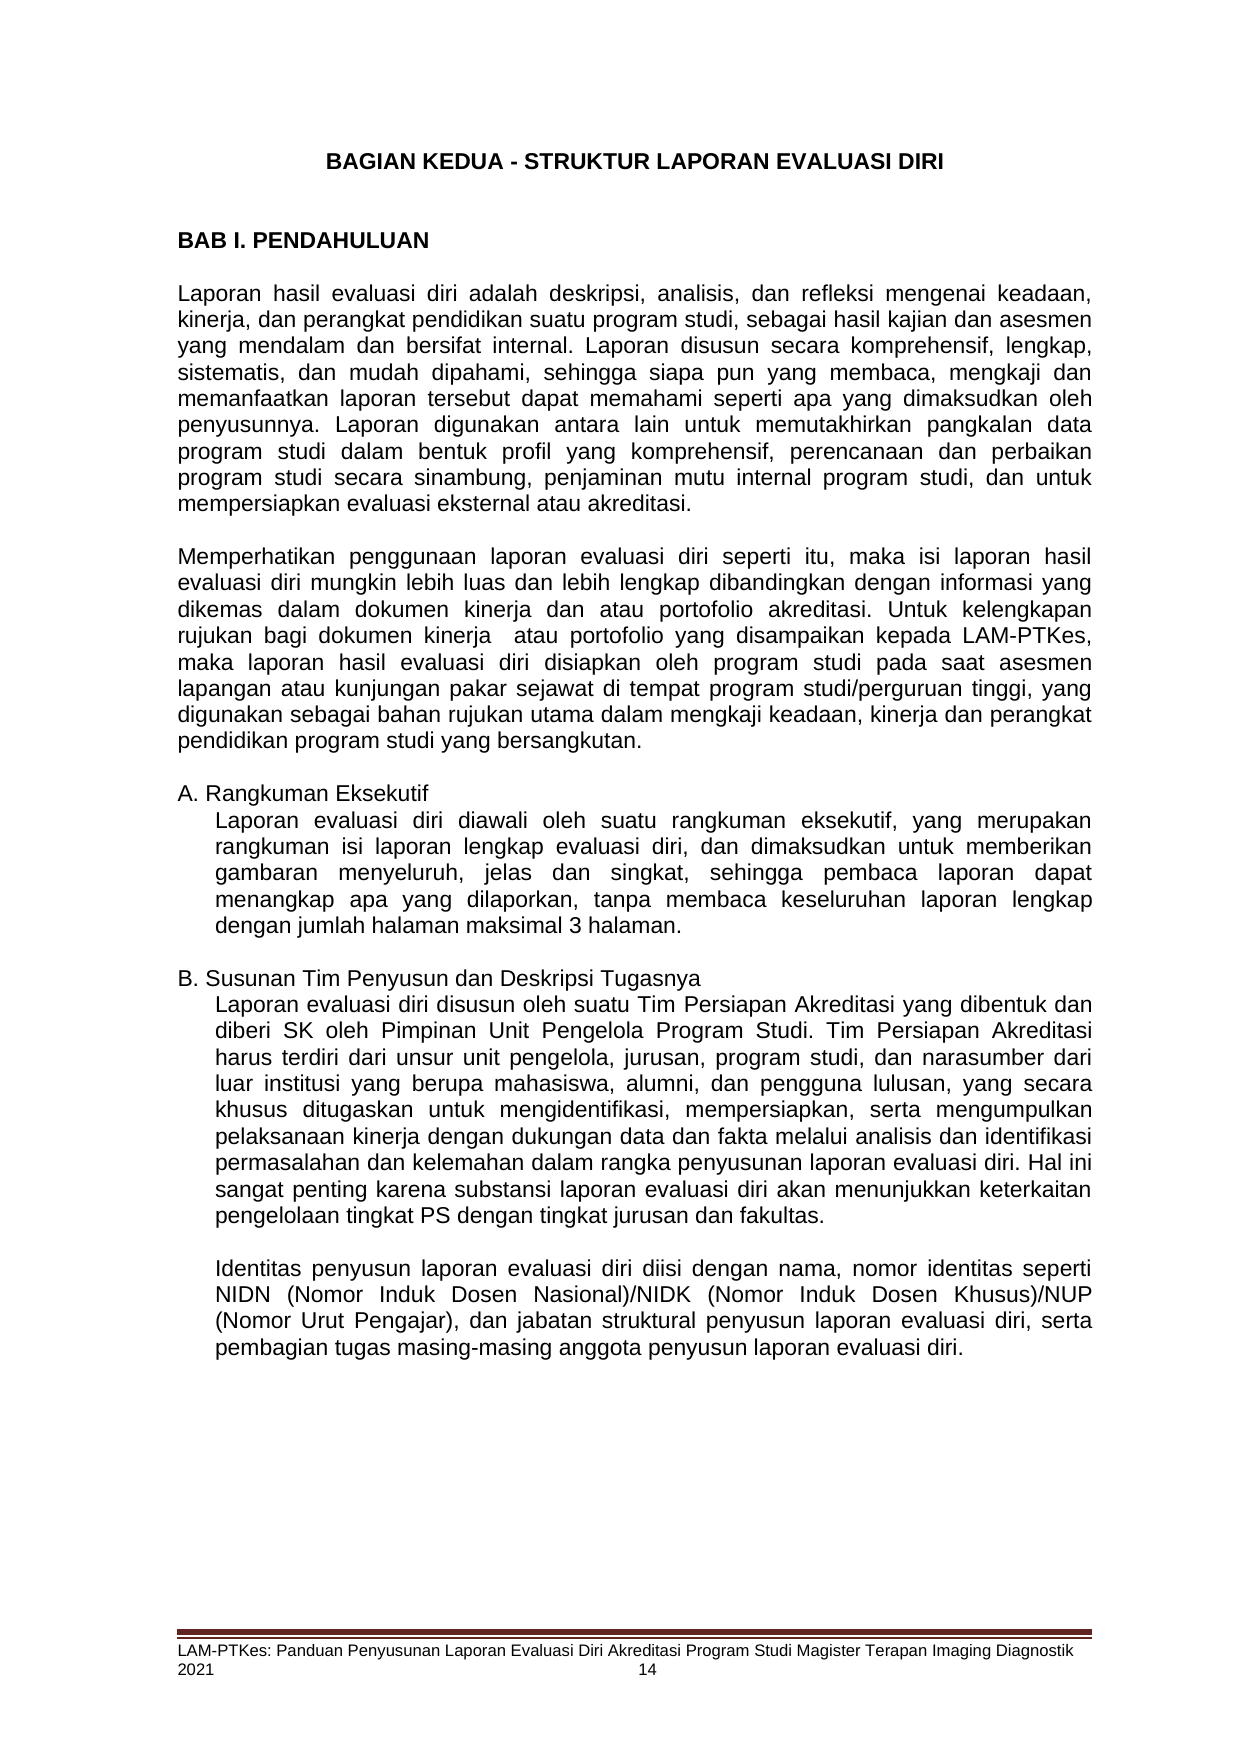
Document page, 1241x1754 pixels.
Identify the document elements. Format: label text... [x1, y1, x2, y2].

text Laporan hasil evaluasi diri adalah deskripsi, analisis, dan refleksi mengenai keadaan, kinerja, dan perangkat pendidikan suatu program studi, sebagai hasil kajian dan asesmen yang mendalam dan bersifat internal. Laporan disusun secara komprehensif, lengkap, sistematis, dan mudah dipahami, sehingga siapa pun yang membaca, mengkaji dan memanfaatkan laporan tersebut dapat memahami seperti apa yang dimaksudkan oleh penyusunnya. Laporan digunakan antara lain untuk memutakhirkan pangkalan data program studi dalam bentuk profil yang komprehensif, perencanaan dan perbaikan program studi secara sinambung, penjaminan mutu internal program studi, dan untuk mempersiapkan evaluasi eksternal atau akreditasi. [177, 279, 1092, 517]
text Laporan evaluasi diri diawali oleh suatu rangkuman eksekutif, yang merupakan rangkuman isi laporan lengkap evaluasi diri, dan dimaksudkan untuk memberikan gambaran menyeluruh, jelas dan singkat, sehingga pembaca laporan dapat menangkap apa yang dilaporkan, tanpa membaca keseluruhan laporan lengkap dengan jumlah halaman maksimal 3 halaman. [215, 807, 1092, 938]
subtitle A. Rangkuman Eksekutif [177, 780, 1092, 807]
subtitle BAGIAN KEDUA - STRUKTUR LAPORAN EVALUASI DIRI [177, 148, 1092, 174]
subtitle BAB I. PENDAHULUAN [177, 227, 1092, 253]
subtitle B. Susunan Tim Penyusun dan Deskripsi Tugasnya [177, 965, 1092, 991]
text Memperhatikan penggunaan laporan evaluasi diri seperti itu, maka isi laporan hasil evaluasi diri mungkin lebih luas dan lebih lengkap dibandingkan dengan informasi yang dikemas dalam dokumen kinerja dan atau portofolio akreditasi. Untuk kelengkapan rujukan bagi dokumen kinerja atau portofolio yang disampaikan kepada LAM-PTKes, maka laporan hasil evaluasi diri disiapkan oleh program studi pada saat asesmen lapangan atau kunjungan pakar sejawat di tempat program studi/perguruan tinggi, yang digunakan sebagai bahan rujukan utama dalam mengkaji keadaan, kinerja dan perangkat pendidikan program studi yang bersangkutan. [177, 543, 1092, 754]
text Identitas penyusun laporan evaluasi diri diisi dengan nama, nomor identitas seperti NIDN (Nomor Induk Dosen Nasional)/NIDK (Nomor Induk Dosen Khusus)/NUP (Nomor Urut Pengajar), dan jabatan struktural penyusun laporan evaluasi diri, serta pembagian tugas masing-masing anggota penyusun laporan evaluasi diri. [215, 1254, 1092, 1360]
text Laporan evaluasi diri disusun oleh suatu Tim Persiapan Akreditasi yang dibentuk dan diberi SK oleh Pimpinan Unit Pengelola Program Studi. Tim Persiapan Akreditasi harus terdiri dari unsur unit pengelola, jurusan, program studi, dan narasumber dari luar institusi yang berupa mahasiswa, alumni, dan pengguna lulusan, yang secara khusus ditugaskan untuk mengidentifikasi, mempersiapkan, serta mengumpulkan pelaksanaan kinerja dengan dukungan data dan fakta melalui analisis dan identifikasi permasalahan dan kelemahan dalam rangka penyusunan laporan evaluasi diri. Hal ini sangat penting karena substansi laporan evaluasi diri akan menunjukkan keterkaitan pengelolaan tingkat PS dengan tingkat jurusan dan fakultas. [215, 991, 1092, 1228]
